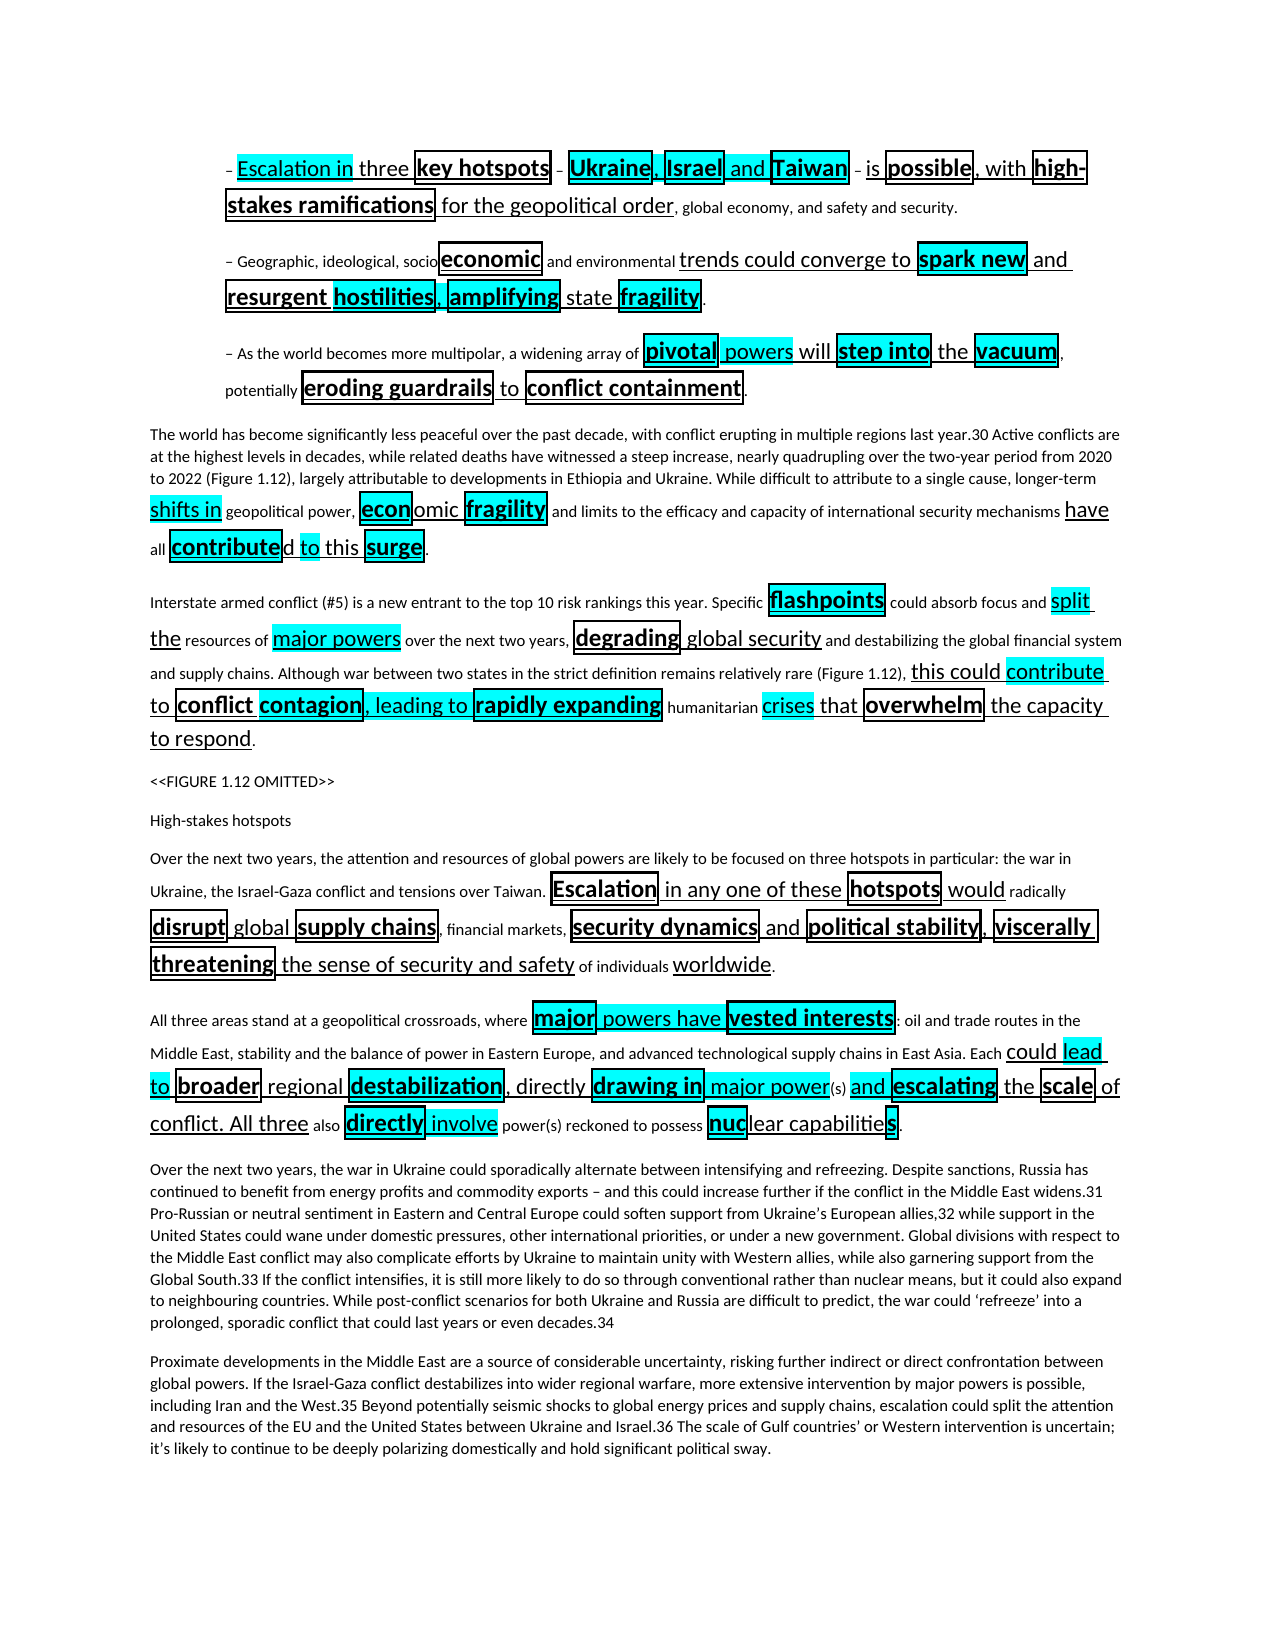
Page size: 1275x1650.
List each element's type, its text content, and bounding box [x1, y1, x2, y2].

text High-stakes hotspots [150, 810, 1125, 830]
text Interstate armed conflict (#5) is a new entrant to the top 10 risk rankings this year. Specific flashpoints could absorb focus and split the resources of major powers over the next two years, degrading global security and destabilizing the global financial system and supply chains. Although war between two states in the strict definition remains relatively rare (Figure 1.12), this could contribute to conflict contagion, leading to rapidly expanding humanitarian crises that overwhelm the capacity to respond. [150, 583, 1125, 752]
text The world has become significantly less peaceful over the past decade, with conflict erupting in multiple regions last year.30 Active conflicts are at the highest levels in decades, while related deaths have witnessed a steep increase, nearly quadrupling over the two-year period from 2020 to 2022 (Figure 1.12), largely attributable to developments in Ethiopia and Ukraine. While difficult to attribute to a single cause, longer-term shifts in geopolitical power, economic fragility and limits to the efficacy and capacity of international security mechanisms have all contributed to this surge. [150, 424, 1125, 563]
text – Geographic, ideological, socioeconomic and environmental trends could converge to spark new and resurgent hostilities, amplifying state fragility. [225, 241, 1125, 313]
text – Escalation in three key hotspots – Ukraine, Israel and Taiwan – is possible, with high-stakes ramifications for the geopolitical order, global economy, and safety and security. [225, 150, 1125, 222]
text Proximate developments in the Middle East are a source of considerable uncertainty, risking further indirect or direct confrontation between global powers. If the Israel-Gaza conflict destabilizes into wider regional warfare, more extensive intervention by major powers is possible, including Iran and the West.35 Beyond potentially seismic shocks to global energy prices and supply chains, escalation could split the attention and resources of the EU and the United States between Ukraine and Israel.36 The scale of Gulf countries’ or Western intervention is uncertain; it’s likely to continue to be deeply polarizing domestically and hold significant political sway. [150, 1351, 1125, 1459]
text – As the world becomes more multipolar, a widening array of pivotal powers will step into the vacuum, potentially eroding guardrails to conflict containment. [225, 333, 1125, 405]
text <<FIGURE 1.12 OMITTED>> [150, 771, 1125, 792]
text All three areas stand at a geopolitical crossroads, where major powers have vested interests: oil and trade routes in the Middle East, stability and the balance of power in Eastern Europe, and advanced technological supply chains in East Asia. Each could lead to broader regional destabilization, directly drawing in major power(s) and escalating the scale of conflict. All three also directly involve power(s) reckoned to possess nuclear capabilities. [150, 1000, 1125, 1140]
text Over the next two years, the war in Ukraine could sporadically alternate between intensifying and refreezing. Despite sanctions, Russia has continued to benefit from energy profits and commodity exports – and this could increase further if the conflict in the Middle East widens.31 Pro-Russian or neutral sentiment in Eastern and Central Europe could soften support from Ukraine’s European allies,32 while support in the United States could wane under domestic pressures, other international priorities, or under a new government. Global divisions with respect to the Middle East conflict may also complicate efforts by Ukraine to maintain unity with Western allies, while also garnering support from the Global South.33 If the conflict intensifies, it is still more likely to do so through conventional rather than nuclear means, but it could also expand to neighbouring countries. While post-conflict scenarios for both Ukraine and Russia are difficult to predict, the war could ‘refreeze’ into a prolonged, sporadic conflict that could last years or even decades.34 [150, 1159, 1125, 1333]
text Over the next two years, the attention and resources of global powers are likely to be focused on three hotspots in particular: the war in Ukraine, the Israel-Gaza conflict and tensions over Taiwan. Escalation in any one of these hotspots would radically disrupt global supply chains, financial markets, security dynamics and political stability, viscerally threatening the sense of security and safety of individuals worldwide. [150, 848, 1125, 981]
